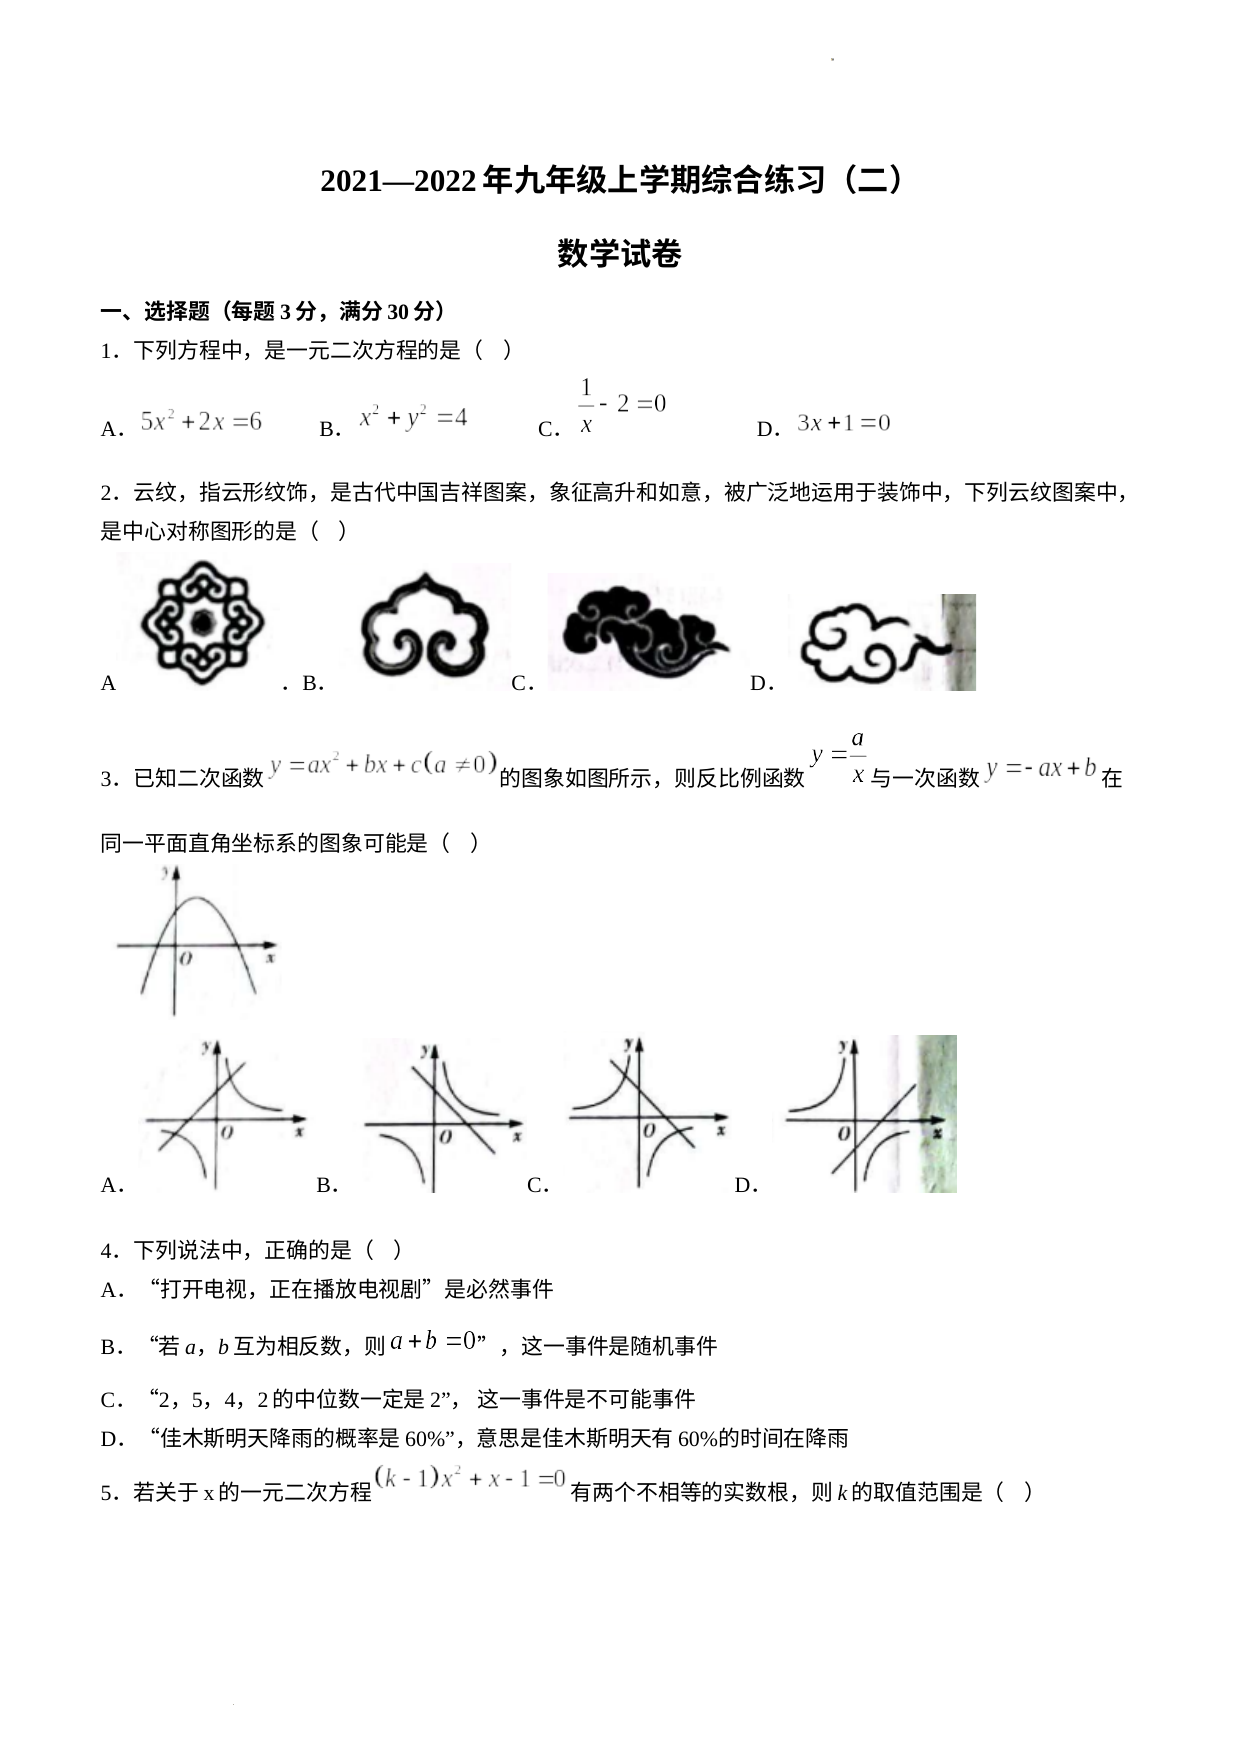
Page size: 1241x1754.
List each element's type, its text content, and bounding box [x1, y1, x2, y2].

text A．“打开电视，正在播放电视剧”是必然事件 [100, 1272, 1140, 1304]
text 一、选择题（每题3分，满分30分） [100, 294, 1140, 326]
picture [338, 563, 512, 691]
text 2021—2022年九年级上学期综合练习（二） [100, 146, 1140, 211]
picture [352, 1038, 527, 1193]
picture [100, 864, 282, 1020]
text 3．已知二次函数的图象如图所示，则反比例函数与一次函数在同一平面直角坐标系的图象可能是（ ） [100, 721, 1140, 858]
picture [116, 552, 281, 691]
text 数学试卷 [100, 220, 1140, 285]
picture [547, 573, 750, 691]
text 5．若关于x的一元二次方程有两个不相等的实数根，则k的取值范围是（ ） [100, 1459, 1140, 1524]
text C．“2，5，4，2的中位数一定是2”， 这一事件是不可能事件 [100, 1382, 1140, 1414]
picture [138, 1033, 317, 1193]
picture [563, 1031, 735, 1193]
text 4．下列说法中，正确的是（ ） [100, 1233, 1140, 1266]
picture [772, 1035, 957, 1193]
text A． B． C． D． [100, 371, 1140, 469]
text 1．下列方程中，是一元二次方程的是（ ） [100, 332, 1140, 365]
text B．“若a，b互为相反数，则”，这一事件是随机事件 [100, 1311, 1140, 1376]
picture [787, 594, 977, 691]
text D．“佳木斯明天降雨的概率是60%”，意思是佳木斯明天有60%的时间在降雨 [100, 1421, 1140, 1453]
text 2．云纹，指云形纹饰，是古代中国吉祥图案，象征高升和如意，被广泛地运用于装饰中，下列云纹图案中，是中心对称图形的是（ ） [100, 475, 1140, 546]
